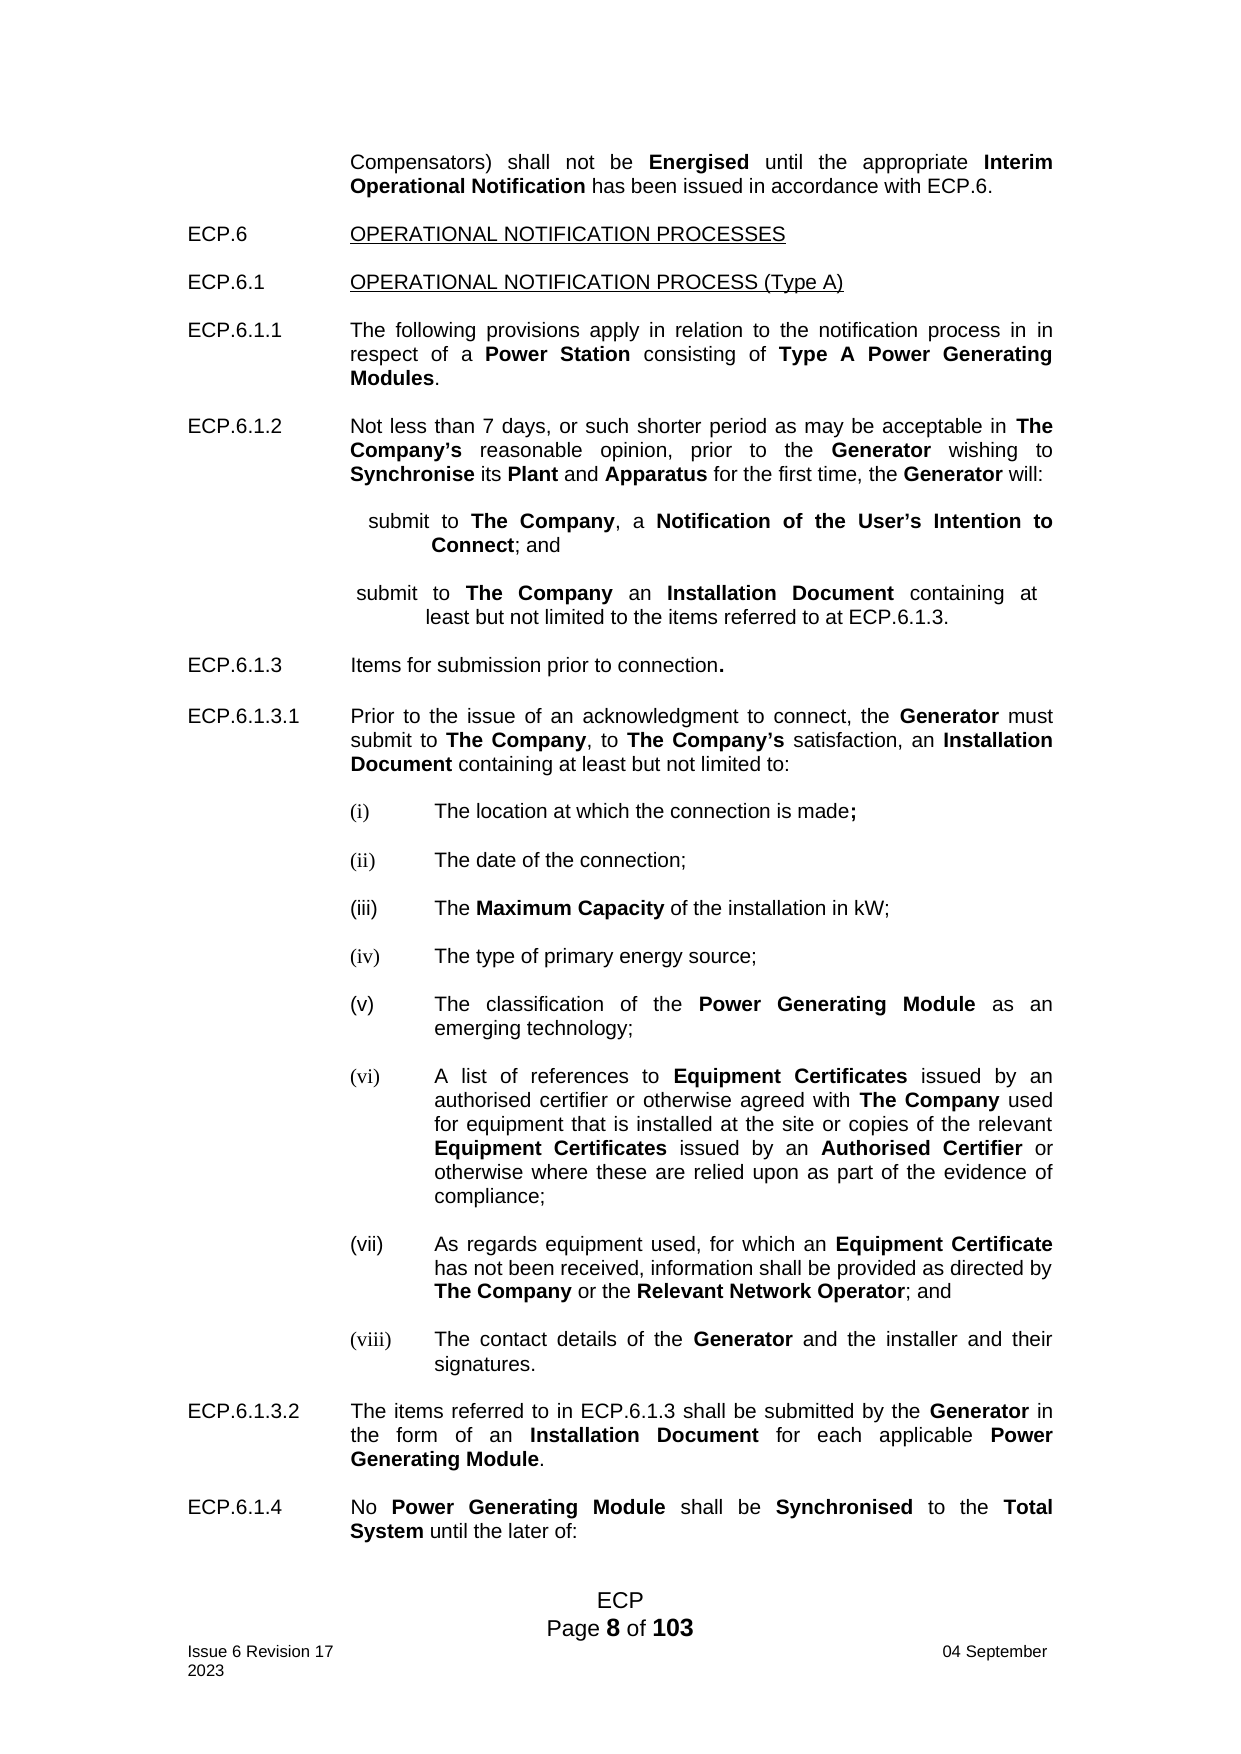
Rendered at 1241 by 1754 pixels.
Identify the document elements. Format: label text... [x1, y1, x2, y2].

text ECP.6.1.2 Not less than 7 days, or such shorter period as may be acceptable in The Company’s reasonable opinion, prior to the Generator wishing to Synchronise its Plant and Apparatus for the first time, the Generator will: [187, 413, 1053, 485]
list The Maximum Capacity of the installation in kW; [350, 896, 1053, 919]
list The classification of the Power Generating Module as an emerging technology; [350, 992, 1053, 1039]
list The type of primary energy source; [350, 943, 1053, 968]
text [187, 150, 1053, 198]
list submit to The Company an Installation Document containing at least but not limited to the items referred to at ECP.6.1.3. [356, 581, 1053, 629]
text ECP.6.1.4 No Power Generating Module shall be Synchronised to the Total System until the later of: [187, 1495, 1053, 1543]
list The location at which the connection is made; [350, 799, 1053, 823]
list The contact details of the Generator and the installer and their signatures. [350, 1327, 1053, 1375]
subtitle ECP.6.1 OPERATIONAL NOTIFICATION PROCESS (Type A) [187, 270, 1053, 294]
list As regards equipment used, for which an Equipment Certificate has not been received, information shall be provided as directed by The Company or the Relevant Network Operator; and [350, 1231, 1053, 1303]
list submit to The Company, a Notification of the User’s Intention to Connect; and [356, 509, 1053, 557]
text ECP.6.1.3.1 Prior to the issue of an acknowledgment to connect, the Generator must submit to The Company, to The Company’s satisfaction, an Installation Document containing at least but not limited to: [187, 703, 1053, 775]
text ECP.6.1.3.2 The items referred to in ECP.6.1.3 shall be submitted by the Generator in the form of an Installation Document for each applicable Power Generating Module. [187, 1399, 1053, 1471]
list The date of the connection; [350, 847, 1053, 872]
text ECP.6.1.3 Items for submission prior to connection. [187, 653, 1053, 677]
list A list of references to Equipment Certificates issued by an authorised certifier or otherwise agreed with The Company used for equipment that is installed at the site or copies of the relevant Equipment Certificates issued by an Authorised Certifier or otherwise where these are relied upon as part of the evidence of compliance; [350, 1063, 1053, 1207]
subtitle ECP.6 OPERATIONAL NOTIFICATION PROCESSES [187, 222, 1053, 246]
text ECP.6.1.1 The following provisions apply in relation to the notification process in in respect of a Power Station consisting of Type A Power Generating Modules. [187, 318, 1053, 389]
